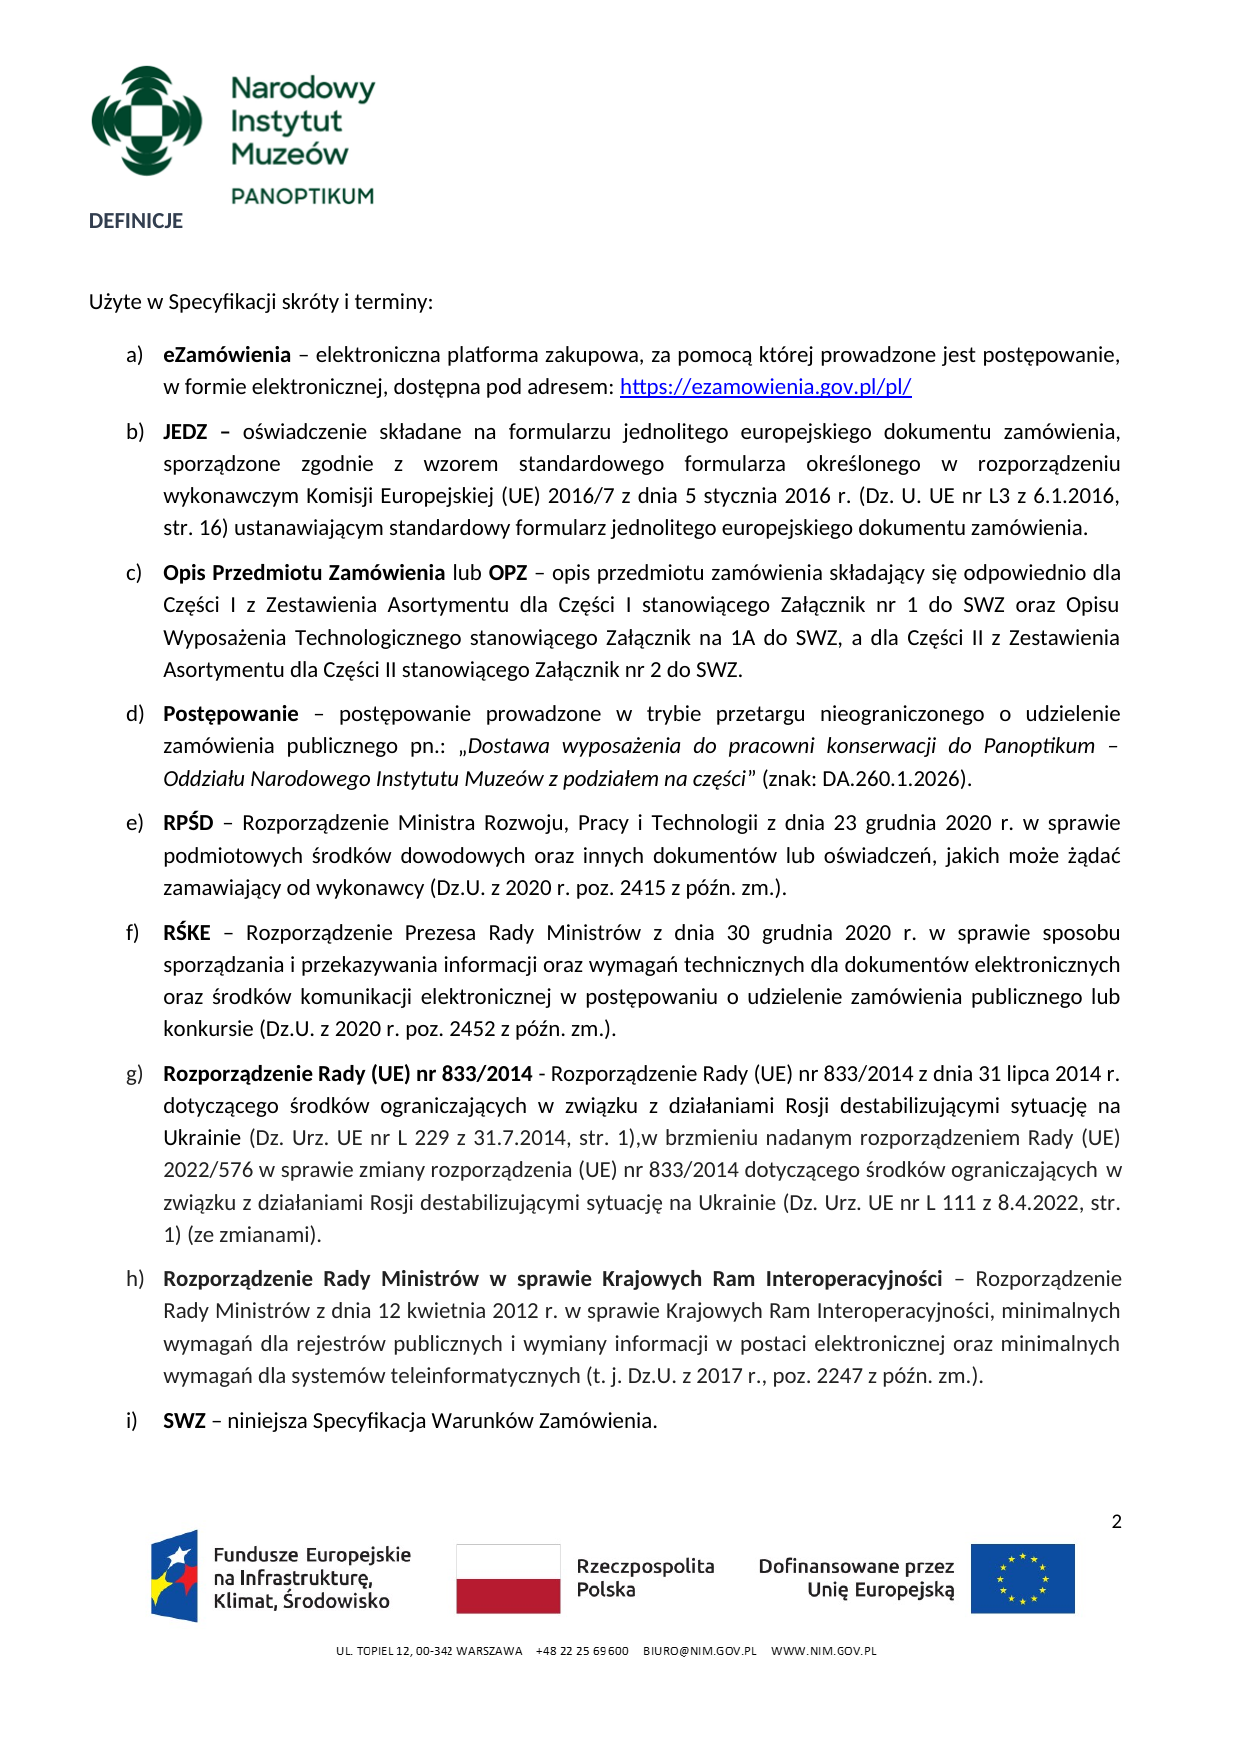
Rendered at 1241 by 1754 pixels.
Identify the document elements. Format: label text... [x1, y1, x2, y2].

list RPŚD – Rozporządzenie Ministra Rozwoju, Pracy i Technologii z dnia 23 grudnia 2020 r. w sprawie podmiotowych środków dowodowych oraz innych dokumentów lub oświadczeń, jakich może żądać zamawiający od wykonawcy (Dz.U. z 2020 r. poz. 2415 z późn. zm.). [126, 808, 1122, 901]
list SWZ – niniejsza Specyfikacja Warunków Zamówienia. [126, 1406, 1122, 1434]
picture [88, 65, 379, 206]
list RŚKE – Rozporządzenie Prezesa Rady Ministrów z dnia 30 grudnia 2020 r. w sprawie sposobu sporządzania i przekazywania informacji oraz wymagań technicznych dla dokumentów elektronicznych oraz środków komunikacji elektronicznej w postępowaniu o udzielenie zamówienia publicznego lub konkursie (Dz.U. z 2020 r. poz. 2452 z późn. zm.). [126, 918, 1122, 1042]
picture [133, 1508, 1092, 1671]
text Użyte w Specyfikacji skróty i terminy: [89, 287, 1122, 315]
subtitle DEFINICJE [89, 206, 1122, 234]
list Rozporządzenie Rady Ministrów w sprawie Krajowych Ram Interoperacyjności – Rozporządzenie Rady Ministrów z dnia 12 kwietnia 2012 r. w sprawie Krajowych Ram Interoperacyjności, minimalnych wymagań dla rejestrów publicznych i wymiany informacji w postaci elektronicznej oraz minimalnych wymagań dla systemów teleinformatycznych (t. j. Dz.U. z 2017 r., poz. 2247 z późn. zm.). [126, 1264, 1122, 1389]
list Rozporządzenie Rady (UE) nr 833/2014 - Rozporządzenie Rady (UE) nr 833/2014 z dnia 31 lipca 2014 r. dotyczącego środków ograniczających w związku z działaniami Rosji destabilizującymi sytuację na Ukrainie (Dz. Urz. UE nr L 229 z 31.7.2014, str. 1),w brzmieniu nadanym rozporządzeniem Rady (UE) 2022/576 w sprawie zmiany rozporządzenia (UE) nr 833/2014 dotyczącego środków ograniczających w związku z działaniami Rosji destabilizującymi sytuację na Ukrainie (Dz. Urz. UE nr L 111 z 8.4.2022, str. 1) (ze zmianami). [126, 1059, 1122, 1248]
list Postępowanie – postępowanie prowadzone w trybie przetargu nieograniczonego o udzielenie zamówienia publicznego pn.: „Dostawa wyposażenia do pracowni konserwacji do Panoptikum – Oddziału Narodowego Instytutu Muzeów z podziałem na części” (znak: DA.260.1.2026). [126, 699, 1122, 792]
list Opis Przedmiotu Zamówienia lub OPZ – opis przedmiotu zamówienia składający się odpowiednio dla Części I z Zestawienia Asortymentu dla Części I stanowiącego Załącznik nr 1 do SWZ oraz Opisu Wyposażenia Technologicznego stanowiącego Załącznik na 1A do SWZ, a dla Części II z Zestawienia Asortymentu dla Części II stanowiącego Załącznik nr 2 do SWZ. [126, 558, 1122, 683]
list eZamówienia – elektroniczna platforma zakupowa, za pomocą której prowadzone jest postępowanie, w formie elektronicznej, dostępna pod adresem: https://ezamowienia.gov.pl/pl/ [126, 340, 1122, 400]
list JEDZ – oświadczenie składane na formularzu jednolitego europejskiego dokumentu zamówienia, sporządzone zgodnie z wzorem standardowego formularza określonego w rozporządzeniu wykonawczym Komisji Europejskiej (UE) 2016/7 z dnia 5 stycznia 2016 r. (Dz. U. UE nr L3 z 6.1.2016, str. 16) ustanawiającym standardowy formularz jednolitego europejskiego dokumentu zamówienia. [126, 417, 1122, 542]
